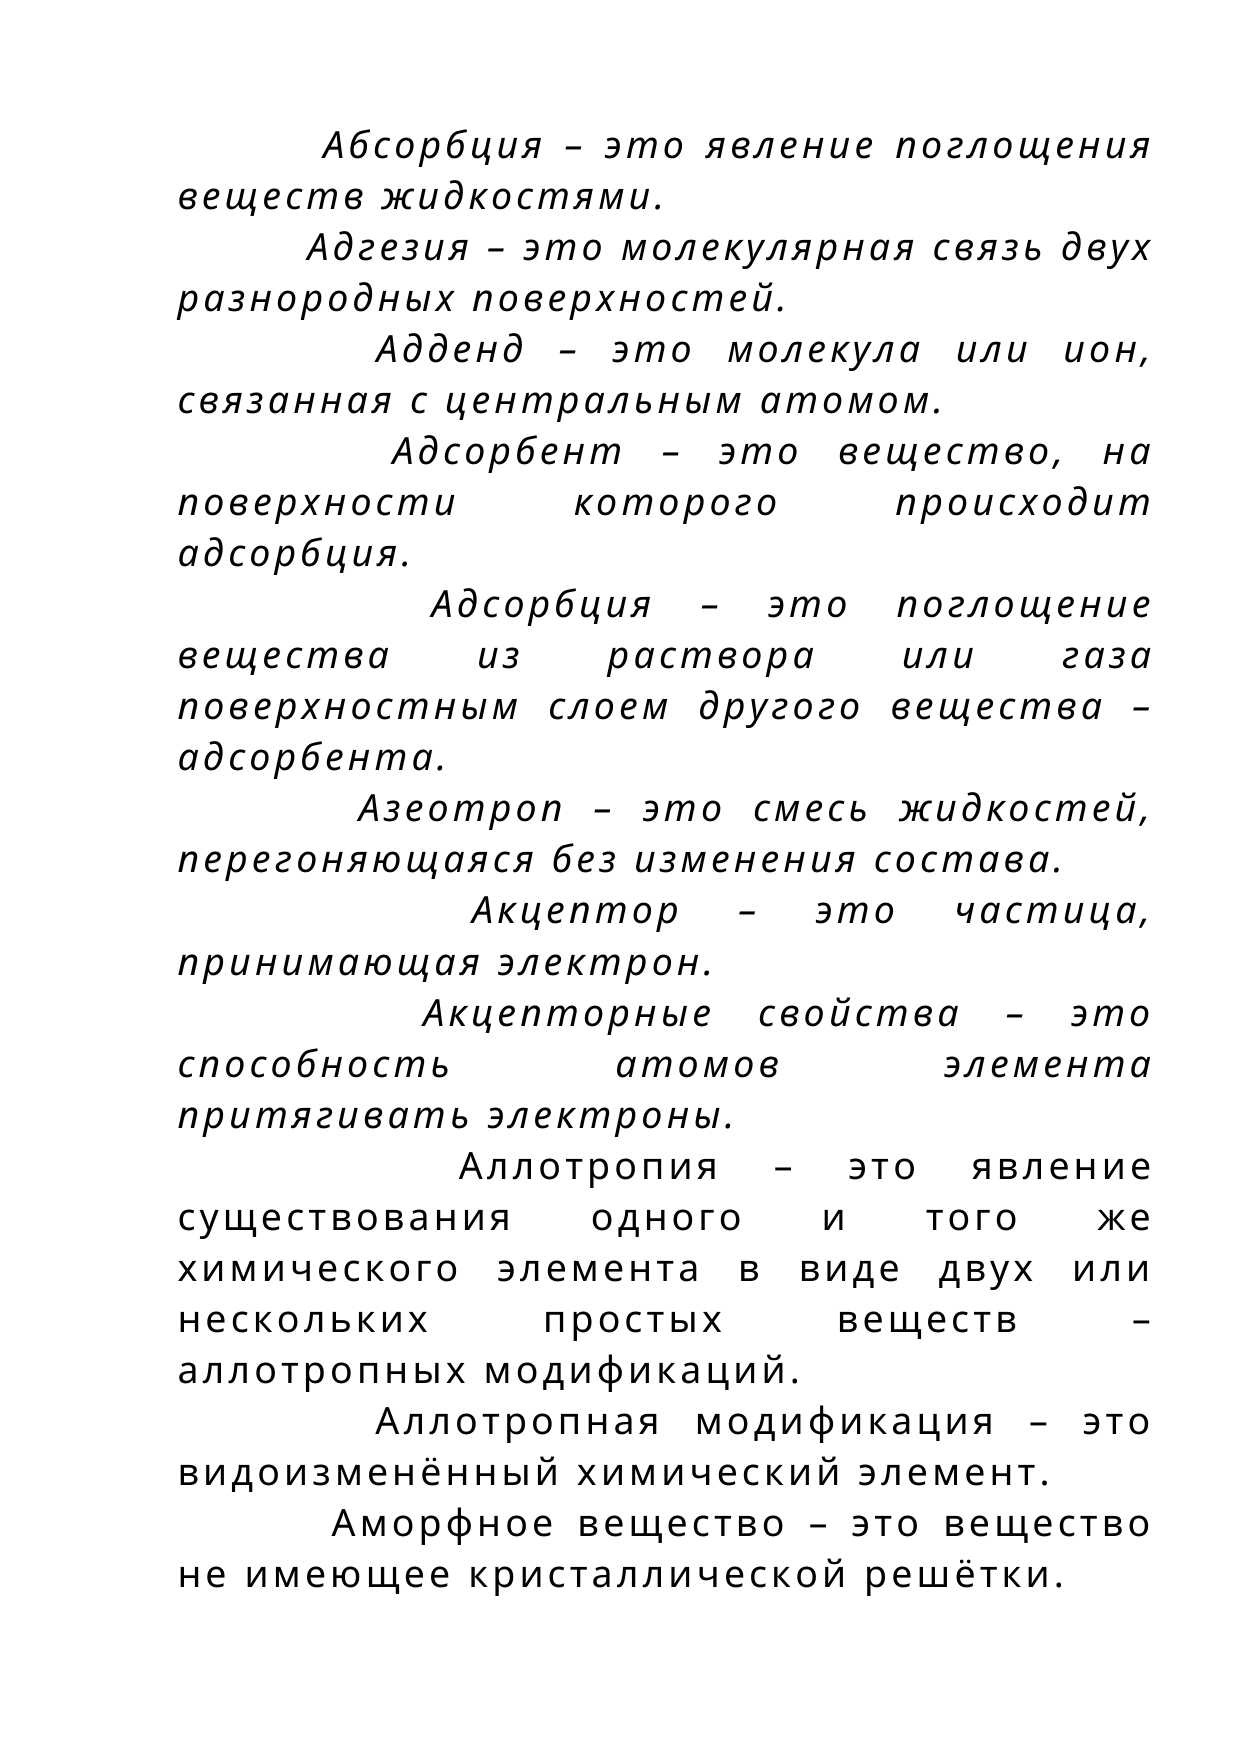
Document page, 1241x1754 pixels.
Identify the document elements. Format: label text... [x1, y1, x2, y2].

text Азеотроп – это смесь жидкостей, перегоняющаяся без изменения состава. [177, 782, 1152, 884]
text Аморфное вещество – это вещество не имеющее кристаллической решётки. [177, 1496, 1152, 1598]
text Акцептор – это частица, принимающая электрон. [177, 884, 1152, 986]
text Акцепторные свойства – это способность атомов элемента притягивать электроны. [177, 986, 1152, 1139]
text Абсорбция – это явление поглощения веществ жидкостями. [177, 118, 1152, 220]
text Адсорбция – это поглощение вещества из раствора или газа поверхностным слоем другого вещества – адсорбента. [177, 577, 1152, 782]
text Адденд – это молекула или ион, связанная с центральным атомом. [177, 322, 1152, 424]
text Аллотропия – это явление существования одного и того же химического элемента в виде двух или нескольких простых веществ – аллотропных модификаций. [177, 1139, 1152, 1394]
text Адсорбент – это вещество, на поверхности которого происходит адсорбция. [177, 424, 1152, 577]
text Адгезия – это молекулярная связь двух разнородных поверхностей. [177, 220, 1152, 322]
text Аллотропная модификация – это видоизменённый химический элемент. [177, 1394, 1152, 1496]
